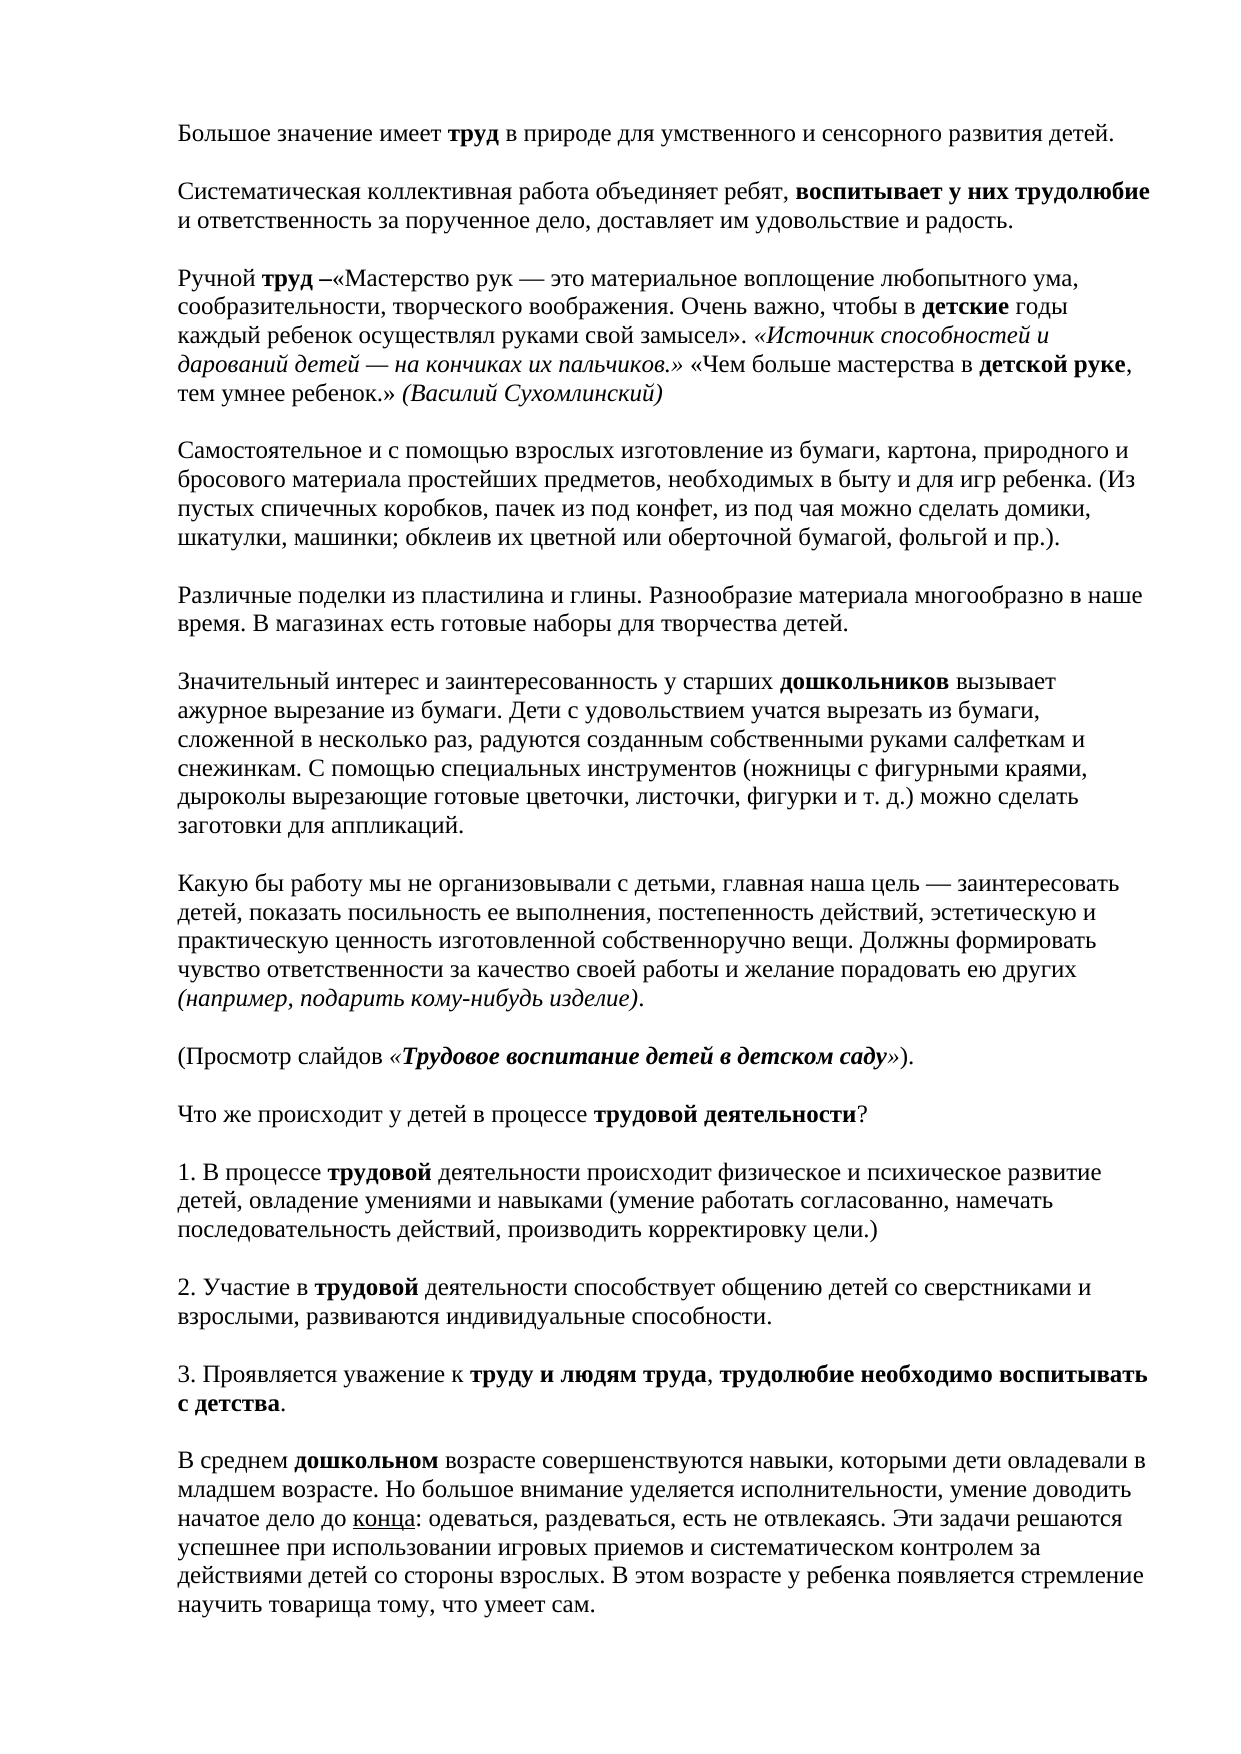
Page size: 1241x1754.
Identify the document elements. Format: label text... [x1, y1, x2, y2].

text В среднем дошкольном возрасте совершенствуются навыки, которыми дети овладевали в младшем возрасте. Но большое внимание уделяется исполнительности, умение доводить начатое дело до конца: одеваться, раздеваться, есть не отвлекаясь. Эти задачи решаются успешнее при использовании игровых приемов и систематическом контролем за действиями детей со стороны взрослых. В этом возрасте у ребенка появляется стремление научить товарища тому, что умеет сам. [177, 1446, 1152, 1618]
text Что же происходит у детей в процессе трудовой деятельности? [177, 1099, 1152, 1128]
text 1. В процессе трудовой деятельности происходит физическое и психическое развитие детей, овладение умениями и навыками (умение работать согласованно, намечать последовательность действий, производить корректировку цели.) [177, 1157, 1152, 1243]
text 3. Проявляется уважение к труду и людям труда, трудолюбие необходимо воспитывать с детства. [177, 1359, 1152, 1416]
text Самостоятельное и с помощью взрослых изготовление из бумаги, картона, природного и бросового материала простейших предметов, необходимых в быту и для игр ребенка. (Из пустых спичечных коробков, пачек из под конфет, из под чая можно сделать домики, шкатулки, машинки; обклеив их цветной или оберточной бумагой, фольгой и пр.). [177, 436, 1152, 551]
text (Просмотр слайдов «Трудовое воспитание детей в детском саду»). [177, 1041, 1152, 1070]
text Ручной труд –«Мастерство рук — это материальное воплощение любопытного ума, сообразительности, творческого воображения. Очень важно, чтобы в детские годы каждый ребенок осуществлял руками свой замысел». «Источник способностей и дарований детей — на кончиках их пальчиков.» «Чем больше мастерства в детской руке, тем умнее ребенок.» (Василий Сухомлинский) [177, 263, 1152, 406]
text Какую бы работу мы не организовывали с детьми, главная наша цель — заинтересовать детей, показать посильность ее выполнения, постепенность действий, эстетическую и практическую ценность изготовленной собственноручно вещи. Должны формировать чувство ответственности за качество своей работы и желание порадовать ею других (например, подарить кому-нибудь изделие). [177, 868, 1152, 1012]
text Большое значение имеет труд в природе для умственного и сенсорного развития детей. [177, 118, 1152, 147]
text Различные поделки из пластилина и глины. Разнообразие материала многообразно в наше время. В магазинах есть готовые наборы для творчества детей. [177, 580, 1152, 637]
text Систематическая коллективная работа объединяет ребят, воспитывает у них трудолюбие и ответственность за порученное дело, доставляет им удовольствие и радость. [177, 176, 1152, 233]
text Значительный интерес и заинтересованность у старших дошкольников вызывает ажурное вырезание из бумаги. Дети с удовольствием учатся вырезать из бумаги, сложенной в несколько раз, радуются созданным собственными руками салфеткам и снежинкам. С помощью специальных инструментов (ножницы с фигурными краями, дыроколы вырезающие готовые цветочки, листочки, фигурки и т. д.) можно сделать заготовки для аппликаций. [177, 666, 1152, 839]
text 2. Участие в трудовой деятельности способствует общению детей со сверстниками и взрослыми, развиваются индивидуальные способности. [177, 1272, 1152, 1330]
